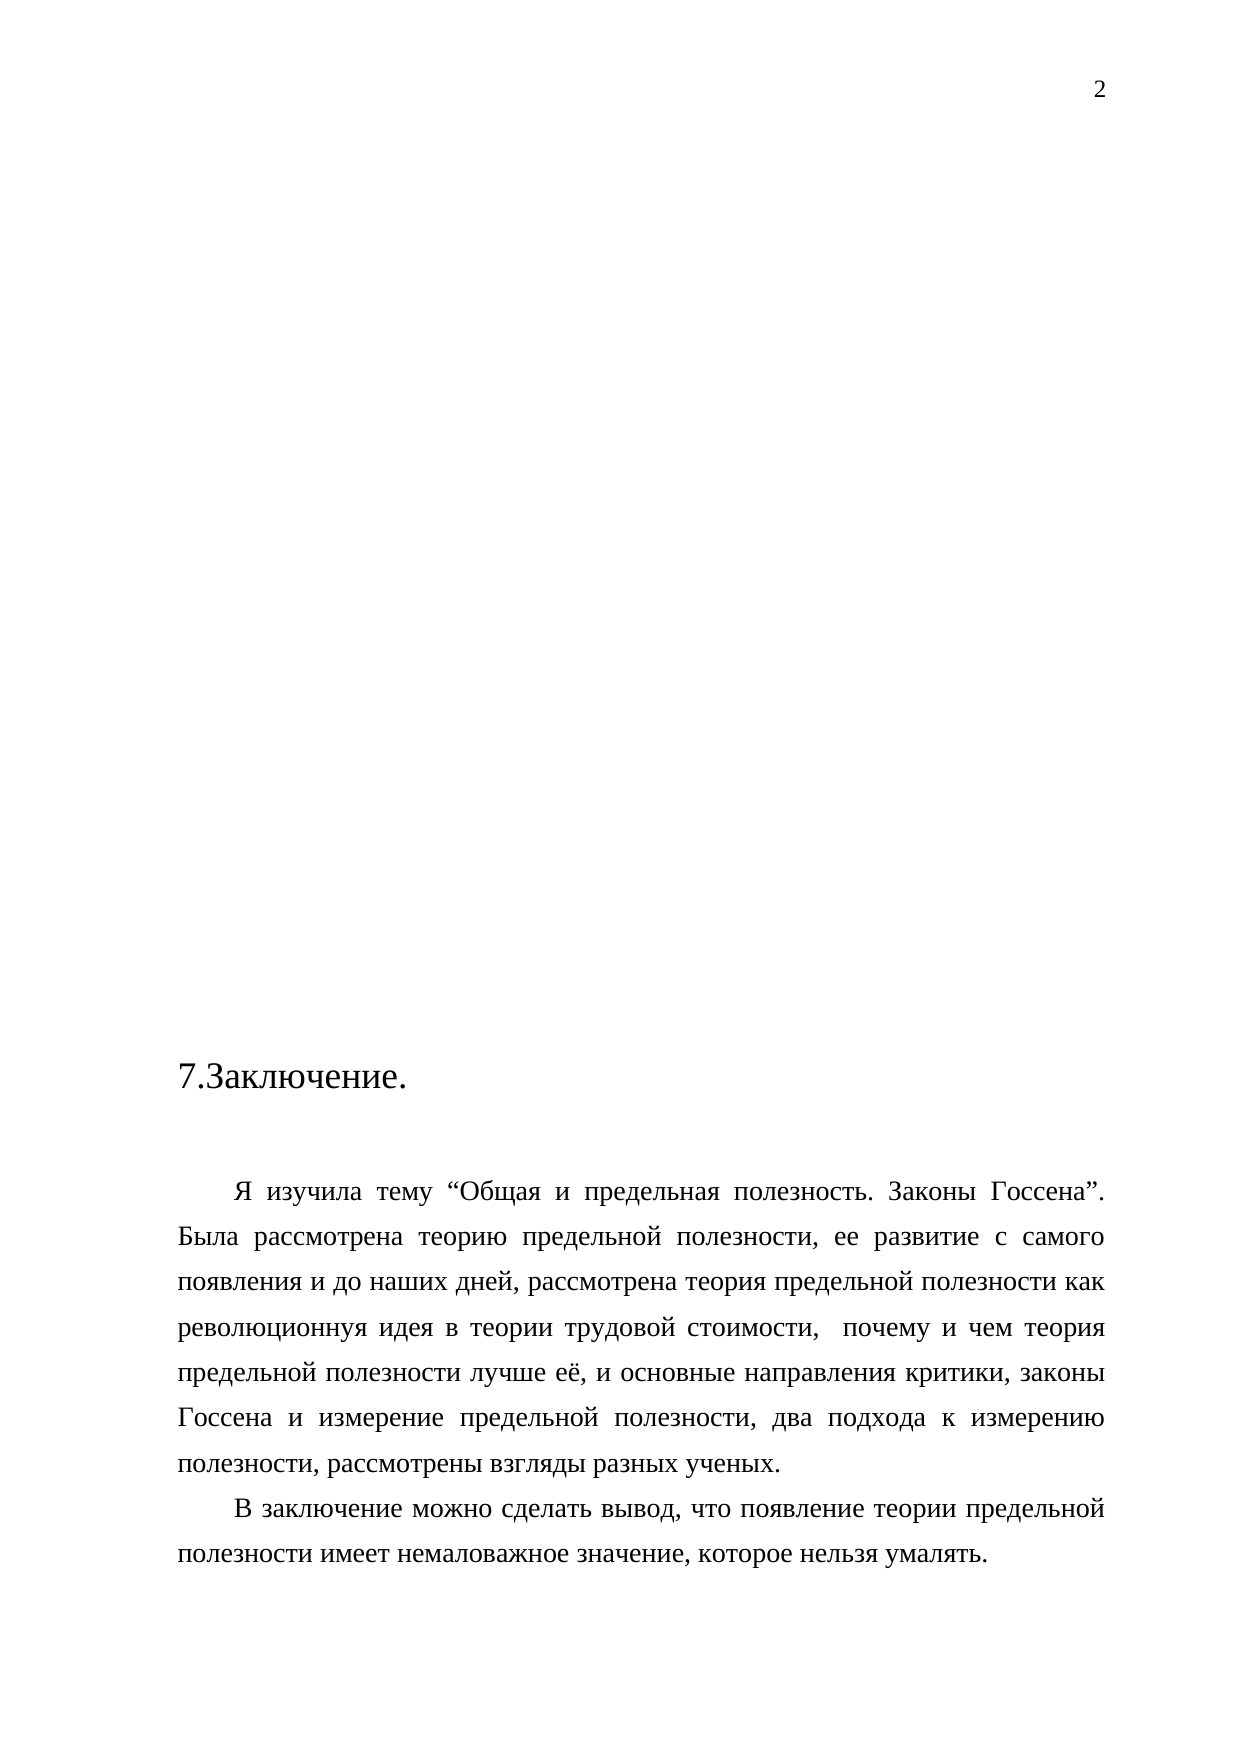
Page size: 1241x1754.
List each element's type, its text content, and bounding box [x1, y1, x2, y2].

text В заключение можно сделать вывод, что появление теории предельной полезности имеет немаловажное значение, которое нельзя умалять. [177, 1491, 1106, 1569]
text Я изучила тему “Общая и предельная полезность. Законы Госсена”. Была рассмотрена теорию предельной полезности, ее развитие с самого появления и до наших дней, рассмотрена теория предельной полезности как революционнуя идея в теории трудовой стоимости, почему и чем теория предельной полезности лучше её, и основные направления критики, законы Госсена и измерение предельной полезности, два подхода к измерению полезности, рассмотрены взгляды разных ученых. [177, 1174, 1106, 1478]
text 7.Заключение. [177, 1053, 1106, 1096]
